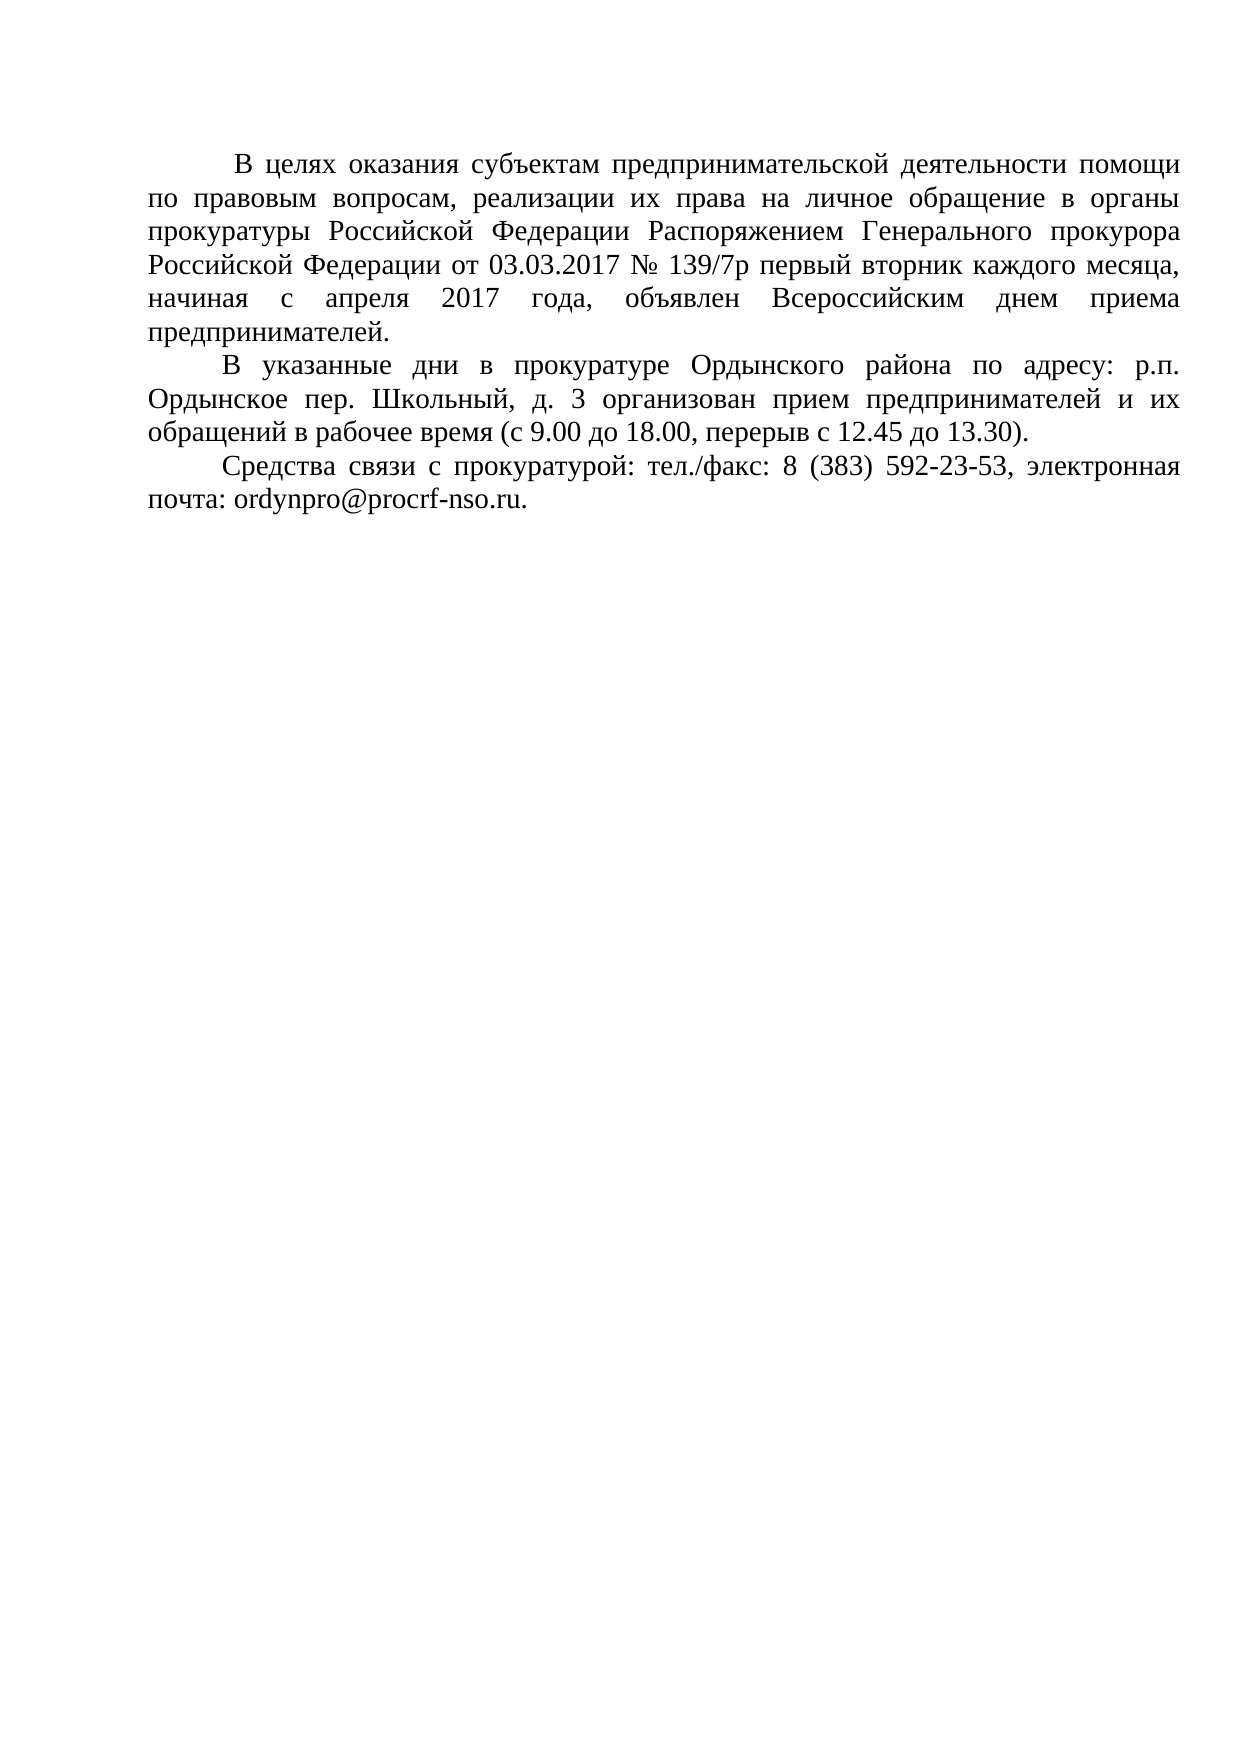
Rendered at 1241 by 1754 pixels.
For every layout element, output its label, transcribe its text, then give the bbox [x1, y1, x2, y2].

text В целях оказания субъектам предпринимательской деятельности помощи по правовым вопросам, реализации их права на личное обращение в органы прокуратуры Российской Федерации Распоряжением Генерального прокурора Российской Федерации от 03.03.2017 № 139/7р первый вторник каждого месяца, начиная с апреля 2017 года, объявлен Всероссийским днем приема предпринимателей. [148, 146, 1181, 347]
text Средства связи с прокуратурой: тел./факс: 8 (383) 592-23-53, электронная почта: ordynpro@procrf-nso.ru. [148, 448, 1181, 515]
text В указанные дни в прокуратуре Ордынского района по адресу: р.п. Ордынское пер. Школьный, д. 3 организован прием предпринимателей и их обращений в рабочее время (с 9.00 до 18.00, перерыв с 12.45 до 13.30). [148, 347, 1181, 448]
